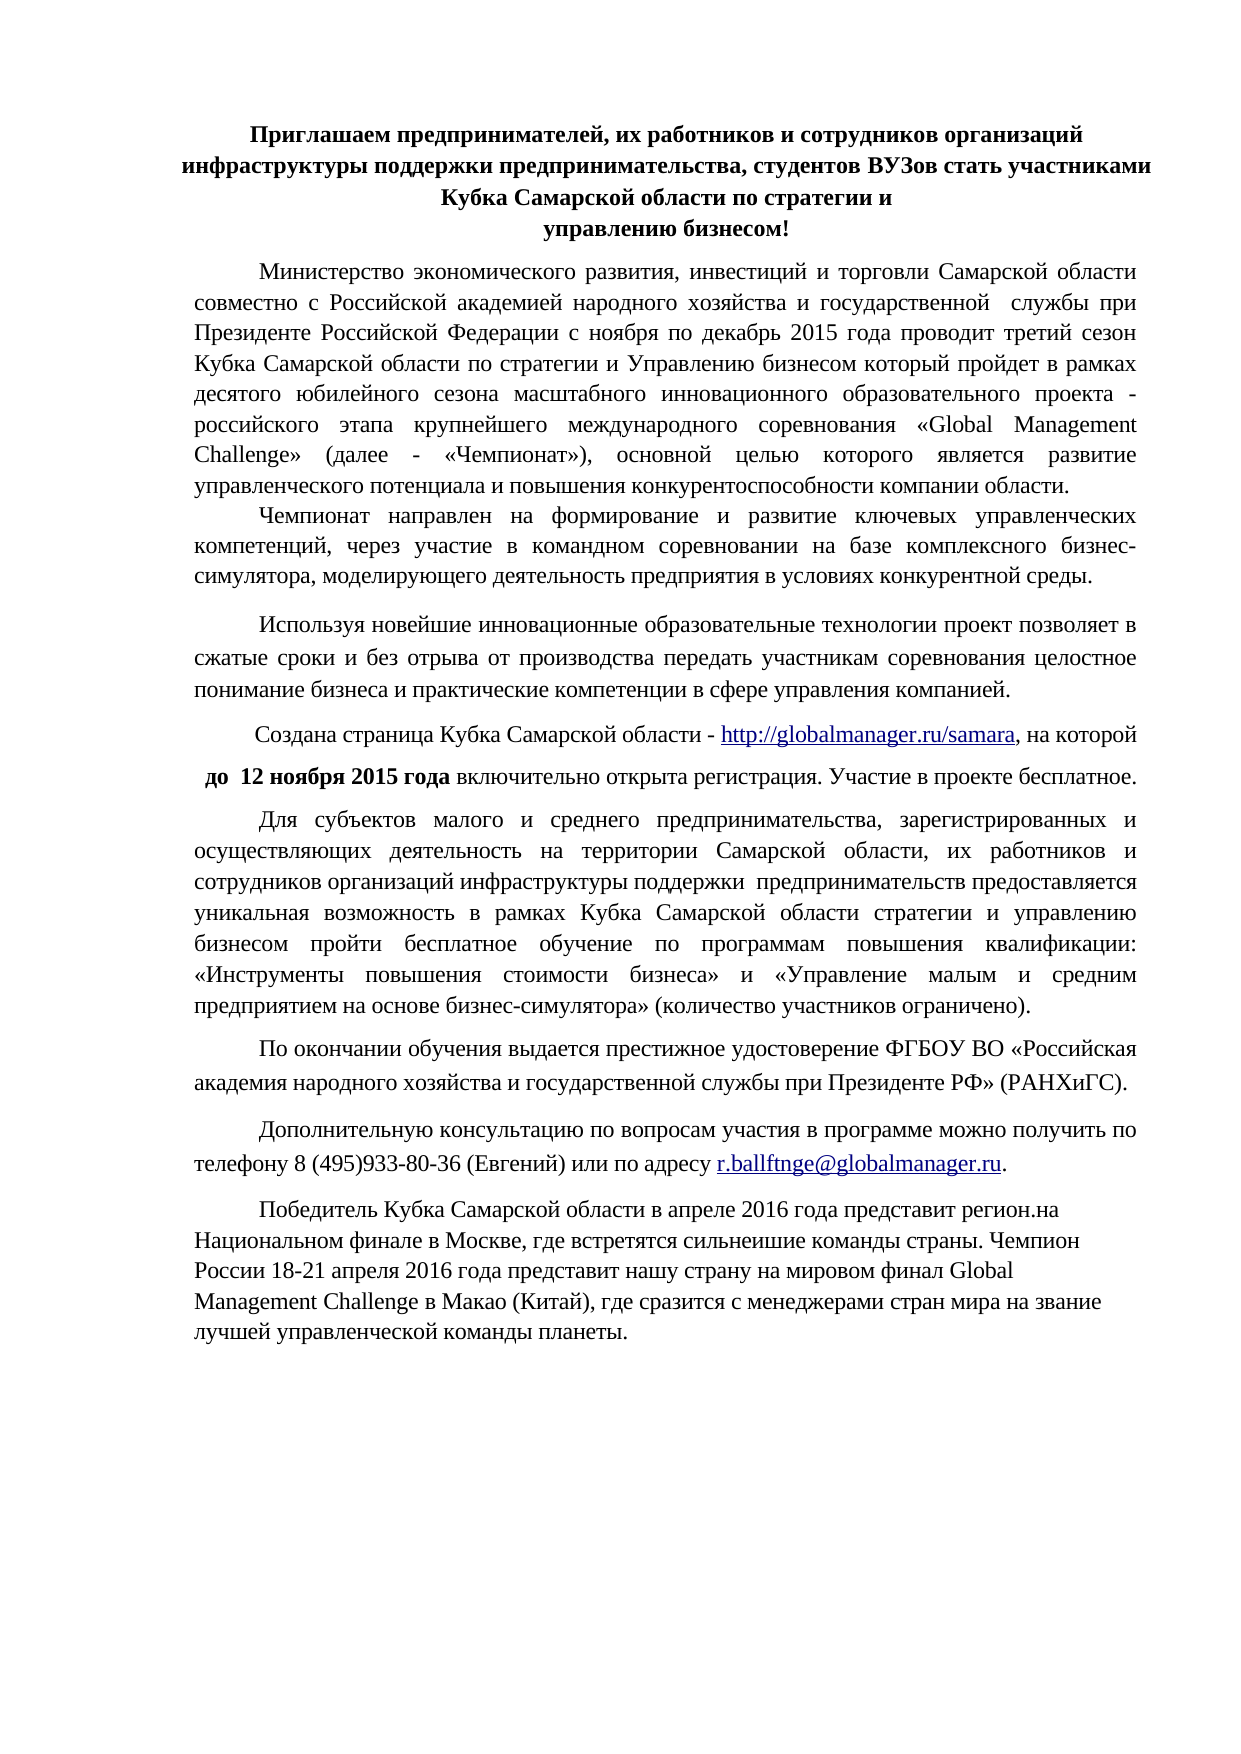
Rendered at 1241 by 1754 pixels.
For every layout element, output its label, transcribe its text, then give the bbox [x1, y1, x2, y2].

text Для субъектов малого и среднего предпринимательства, зарегистрированных и осуществляющих деятельность на территории Самарской области, их работников и сотрудников организаций инфраструктуры поддержки предпринимательств предоставляется уникальная возможность в рамках Кубка Самарской области стратегии и управлению бизнесом пройти бесплатное обучение по программам повышения квалификации: «Инструменты повышения стоимости бизнеса» и «Управление малым и средним предприятием на основе бизнес-симулятора» (количество участников ограничено). [194, 802, 1137, 1019]
text Приглашаем предпринимателей, их работников и сотрудников организаций инфраструктуры поддержки предпринимательства, студентов ВУЗов стать участниками Кубка Самарской области по стратегии и [181, 118, 1152, 211]
text По окончании обучения выдается престижное удостоверение ФГБОУ ВО «Российская академия народного хозяйства и государственной службы при Президенте РФ» (РАНХиГС). [194, 1029, 1137, 1097]
text Победитель Кубка Самарской области в апреле 2016 года представит регион.на Национальном финале в Москве, где встретятся сильнеишие команды страны. Чемпион России 18-21 апреля 2016 года представит нашу страну на мировом финал Global Management Challenge в Макао (Китай), где сразится с менеджерами стран мира на звание лучшей управленческой команды планеты. [194, 1193, 1137, 1346]
text Дополнительную консультацию по вопросам участия в программе можно получить по телефону 8 (495)933-80-36 (Евгений) или по адресу r.ballftnge@globalmanager.ru. [194, 1110, 1137, 1178]
text Чемпионат направлен на формирование и развитие ключевых управленческих компетенций, через участие в командном соревновании на базе комплексного бизнес- симулятора, моделирующего деятельность предприятия в условиях конкурентной среды. [194, 499, 1137, 589]
text управлению бизнесом! [181, 211, 1152, 242]
text до 12 ноября 2015 года включительно открыта регистрация. Участие в проекте бесплатное. [194, 760, 1137, 791]
text Министерство экономического развития, инвестиций и торговли Самарской области совместно с Российской академией народного хозяйства и государственной службы при Президенте Российской Федерации с ноября по декабрь 2015 года проводит третий сезон Кубка Самарской области по стратегии и Управлению бизнесом который пройдет в рамках десятого юбилейного сезона масштабного инновационного образовательного проекта - российского этапа крупнейшего международного соревнования «Global Management Challenge» (далее - «Чемпионат»), основной целью которого является развитие управленческого потенциала и повышения конкурентоспособности компании области. [194, 255, 1137, 499]
text Создана страница Кубка Самарской области - http://globalmanager.ru/samara, на которой [194, 718, 1137, 749]
text Используя новейшие инновационные образовательные технологии проект позволяет в сжатые сроки и без отрыва от производства передать участникам соревнования целостное понимание бизнеса и практические компетенции в сфере управления компанией. [194, 607, 1137, 704]
